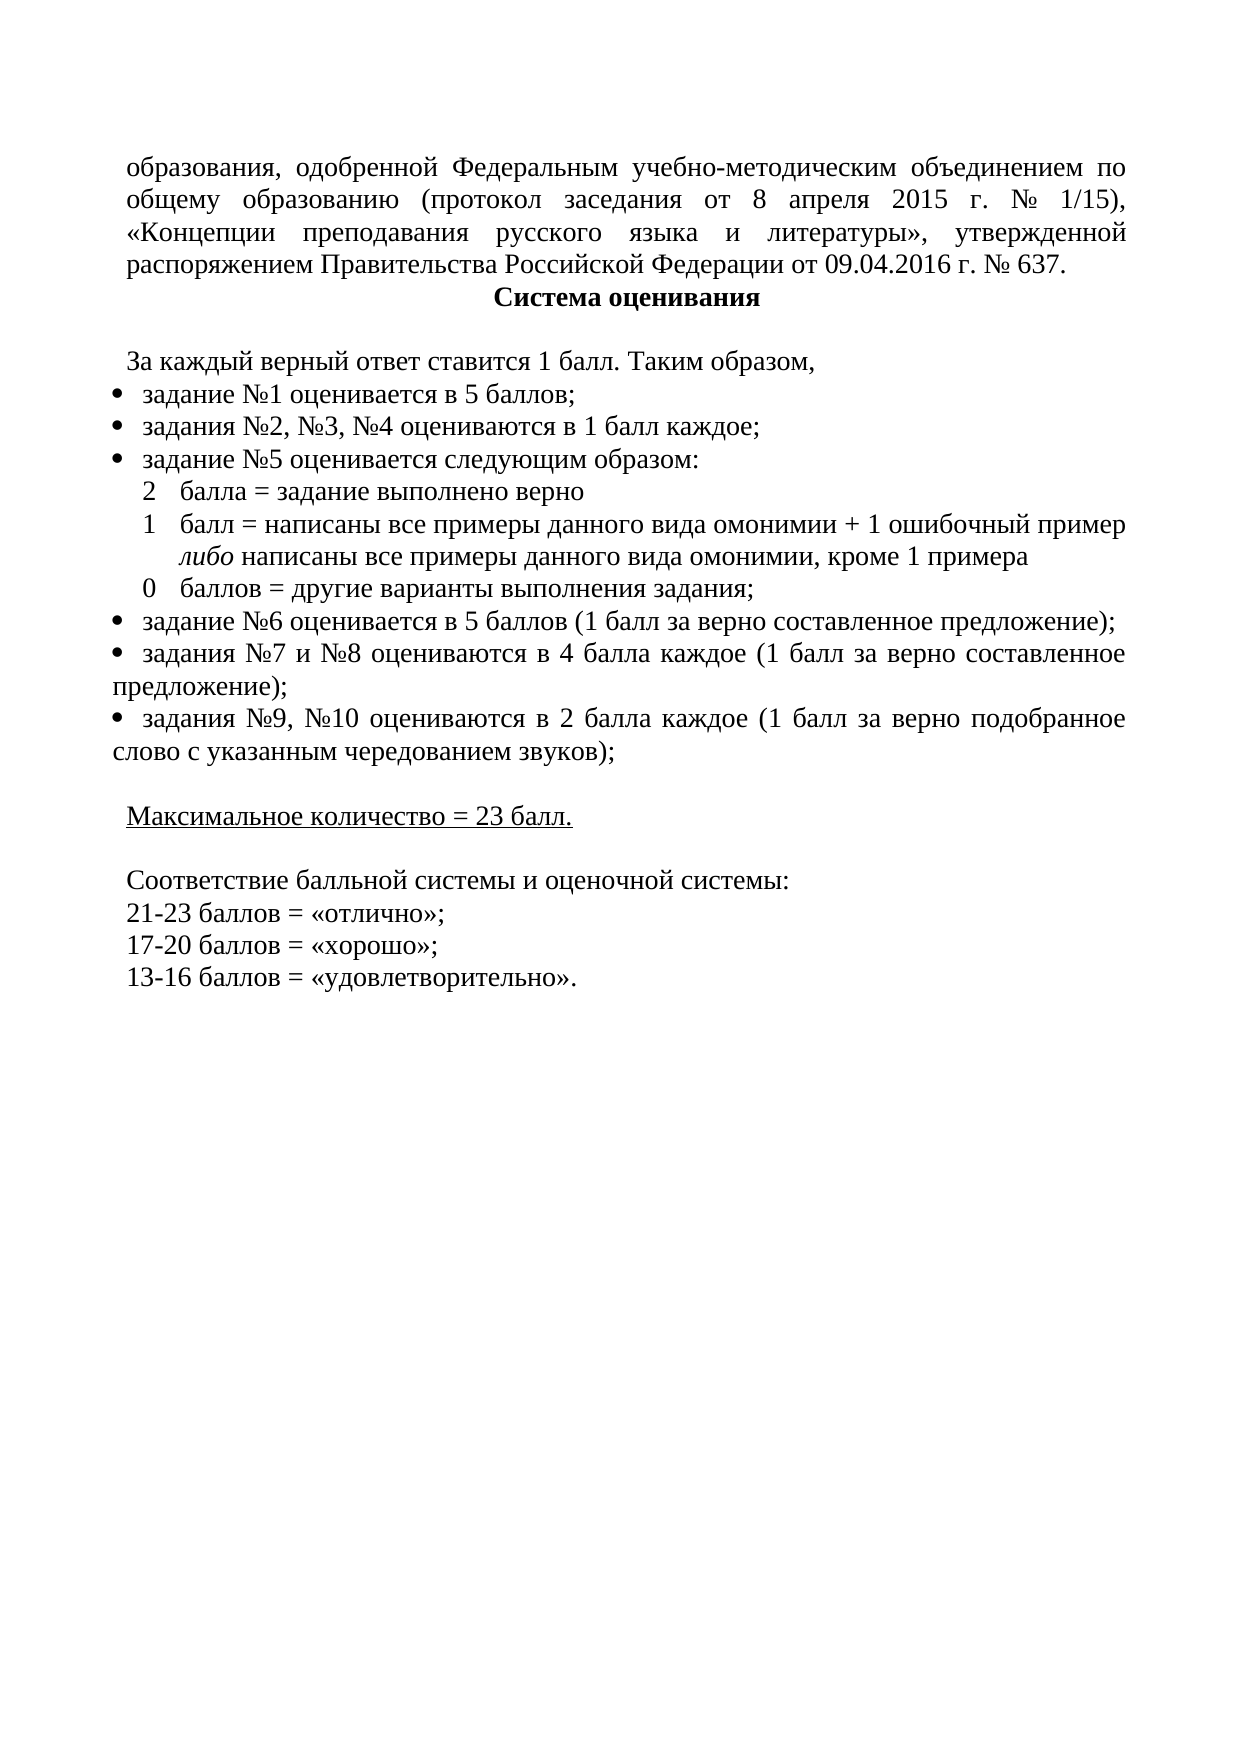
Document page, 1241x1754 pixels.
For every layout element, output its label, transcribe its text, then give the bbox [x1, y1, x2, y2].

text Система оценивания [126, 279, 1128, 312]
list задание №6 оценивается в 5 баллов (1 балл за верно составленное предложение); [112, 604, 1128, 636]
list задания №7 и №8 оцениваются в 4 балла каждое (1 балл за верно составленное предложение); [112, 636, 1128, 701]
list задание №5 оценивается следующим образом: [112, 442, 1128, 474]
text 13-16 баллов = «удовлетворительно». [126, 961, 1128, 993]
text Максимальное количество = 23 балл. [126, 798, 1128, 831]
list балла = задание выполнено верно [142, 474, 1128, 507]
list балл = написаны все примеры данного вида омонимии + 1 ошибочный пример либо написаны все примеры данного вида омонимии, кроме 1 примера [142, 507, 1128, 571]
list баллов = другие варианты выполнения задания; [142, 571, 1128, 604]
list задание №1 оценивается в 5 баллов; [112, 377, 1128, 409]
text Соответствие балльной системы и оценочной системы: [126, 863, 1128, 896]
list задания №2, №3, №4 оцениваются в 1 балл каждое; [112, 409, 1128, 442]
text За каждый верный ответ ставится 1 балл. Таким образом, [126, 344, 1128, 377]
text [126, 150, 1128, 279]
text 21-23 баллов = «отлично»; [126, 896, 1128, 928]
text 17-20 баллов = «хорошо»; [126, 928, 1128, 961]
list задания №9, №10 оцениваются в 2 балла каждое (1 балл за верно подобранное слово с указанным чередованием звуков); [112, 701, 1128, 766]
